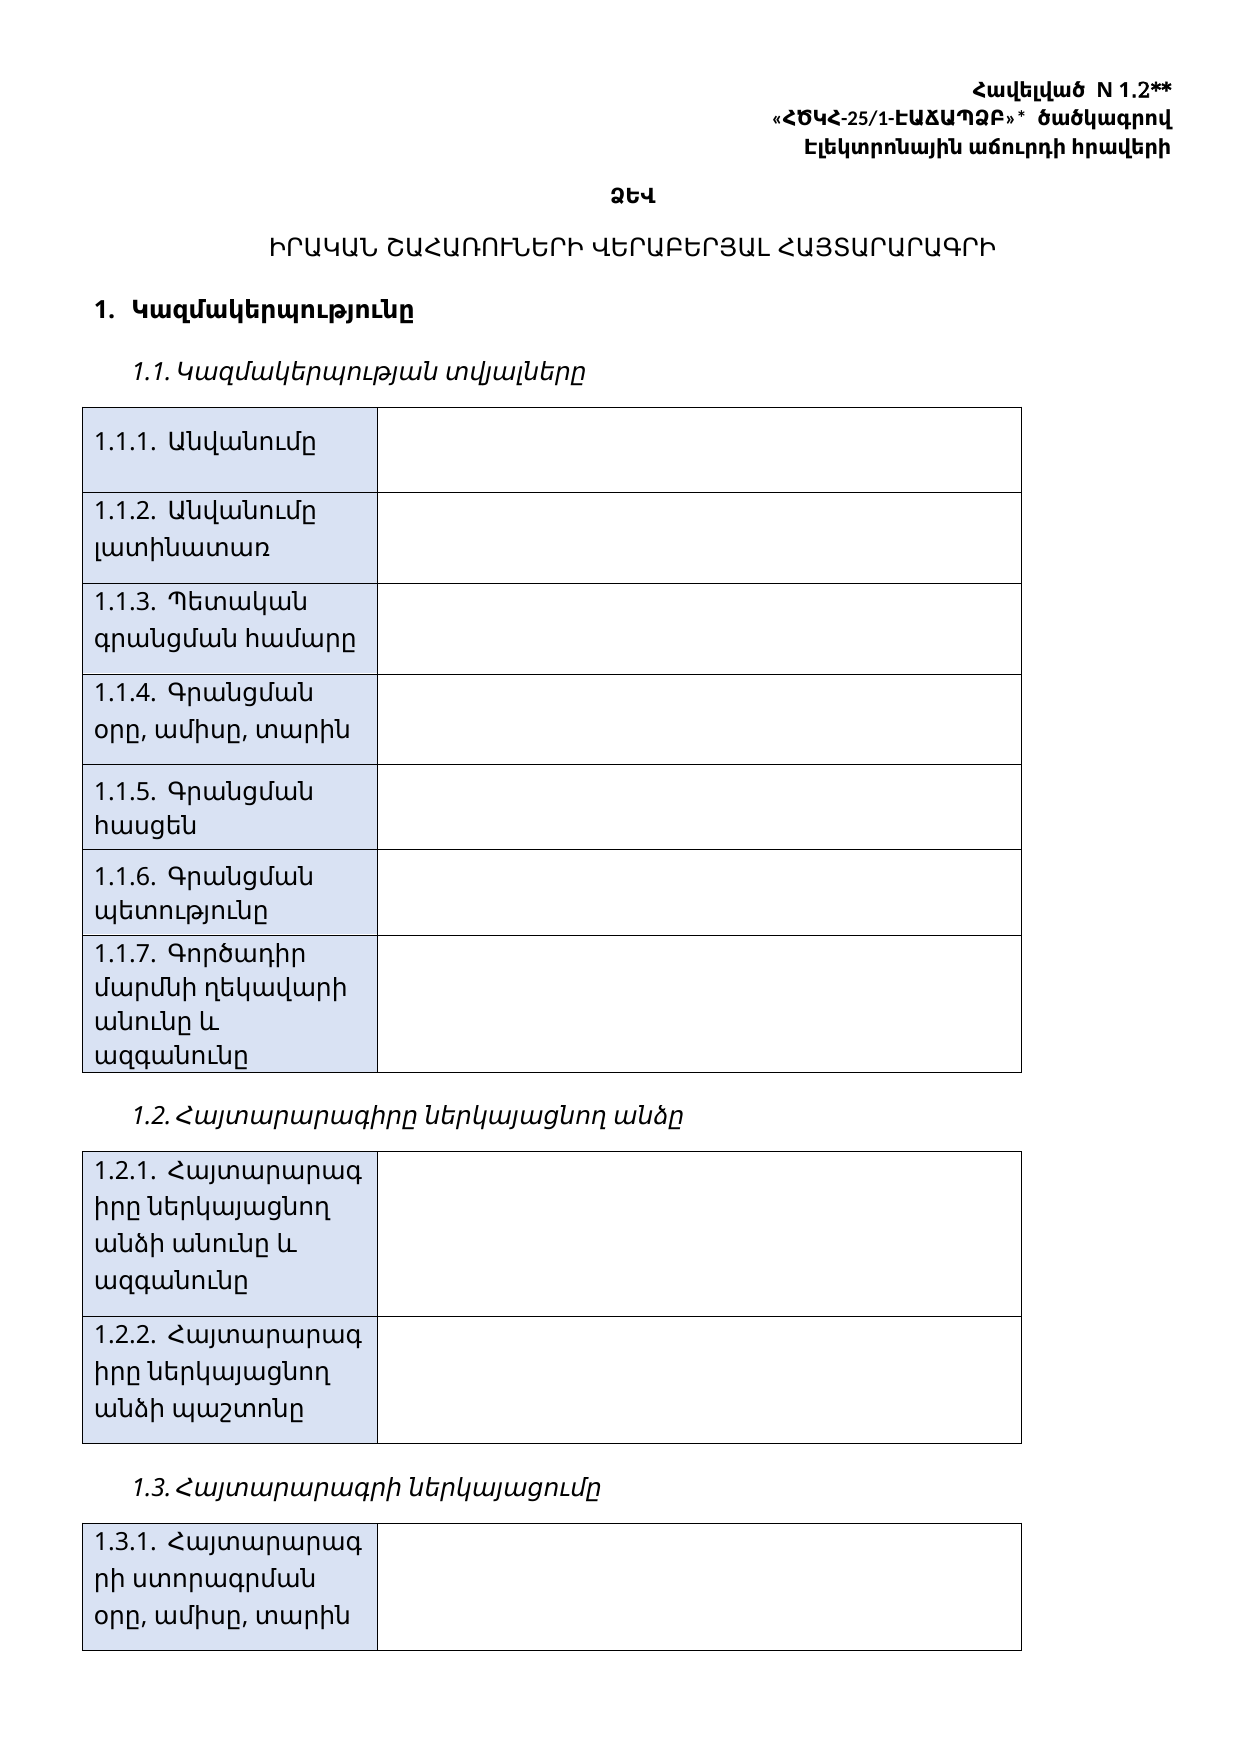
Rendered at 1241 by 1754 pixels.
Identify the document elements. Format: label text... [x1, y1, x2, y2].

table_header Հայտարարագրի ստորագրման օրը, ամիսը, տարին [83, 1524, 377, 1650]
table_cell Անվանումը լատինատառ [83, 493, 377, 583]
text Էլեկտրոնային աճուրդի հրավերի [94, 132, 1171, 160]
list Կազմակերպության տվյալները [131, 353, 1171, 387]
table_cell [378, 936, 1021, 1072]
table_cell [378, 675, 1021, 764]
table_header Անվանումը [83, 408, 377, 492]
table_header Հայտարարագիրը ներկայացնող անձի անունը և ազգանունը [83, 1152, 377, 1316]
text «ՀԾԿՀ-25/1-ԷԱՃԱՊՁԲ»* ծածկագրով [94, 103, 1171, 132]
table_cell [378, 1317, 1021, 1443]
table_header [378, 1152, 1021, 1316]
table_cell [378, 765, 1021, 849]
list Հայտարարագրի ներկայացումը [131, 1469, 1171, 1503]
text Հավելված N 1․2** [94, 75, 1171, 103]
text ՁԵՎ [94, 184, 1171, 209]
table_cell Հայտարարագիրը ներկայացնող անձի պաշտոնը [83, 1317, 377, 1443]
text ԻՐԱԿԱՆ ՇԱՀԱՌՈՒՆԵՐԻ ՎԵՐԱԲԵՐՅԱԼ ՀԱՅՏԱՐԱՐԱԳՐԻ [94, 233, 1171, 262]
table_cell Գործադիր մարմնի ղեկավարի անունը և ազգանունը [83, 936, 377, 1072]
list Հայտարարագիրը ներկայացնող անձը [131, 1098, 1171, 1132]
table_header [378, 408, 1021, 492]
table_cell [378, 850, 1021, 934]
table_cell [378, 493, 1021, 583]
table_cell Պետական գրանցման համարը [83, 584, 377, 673]
list Կազմակերպությունը [94, 291, 1171, 326]
table_cell Գրանցման հասցեն [83, 765, 377, 849]
table_cell [378, 584, 1021, 673]
table_cell Գրանցման օրը, ամիսը, տարին [83, 675, 377, 764]
table_header [378, 1524, 1021, 1650]
table_cell Գրանցման պետությունը [83, 850, 377, 934]
